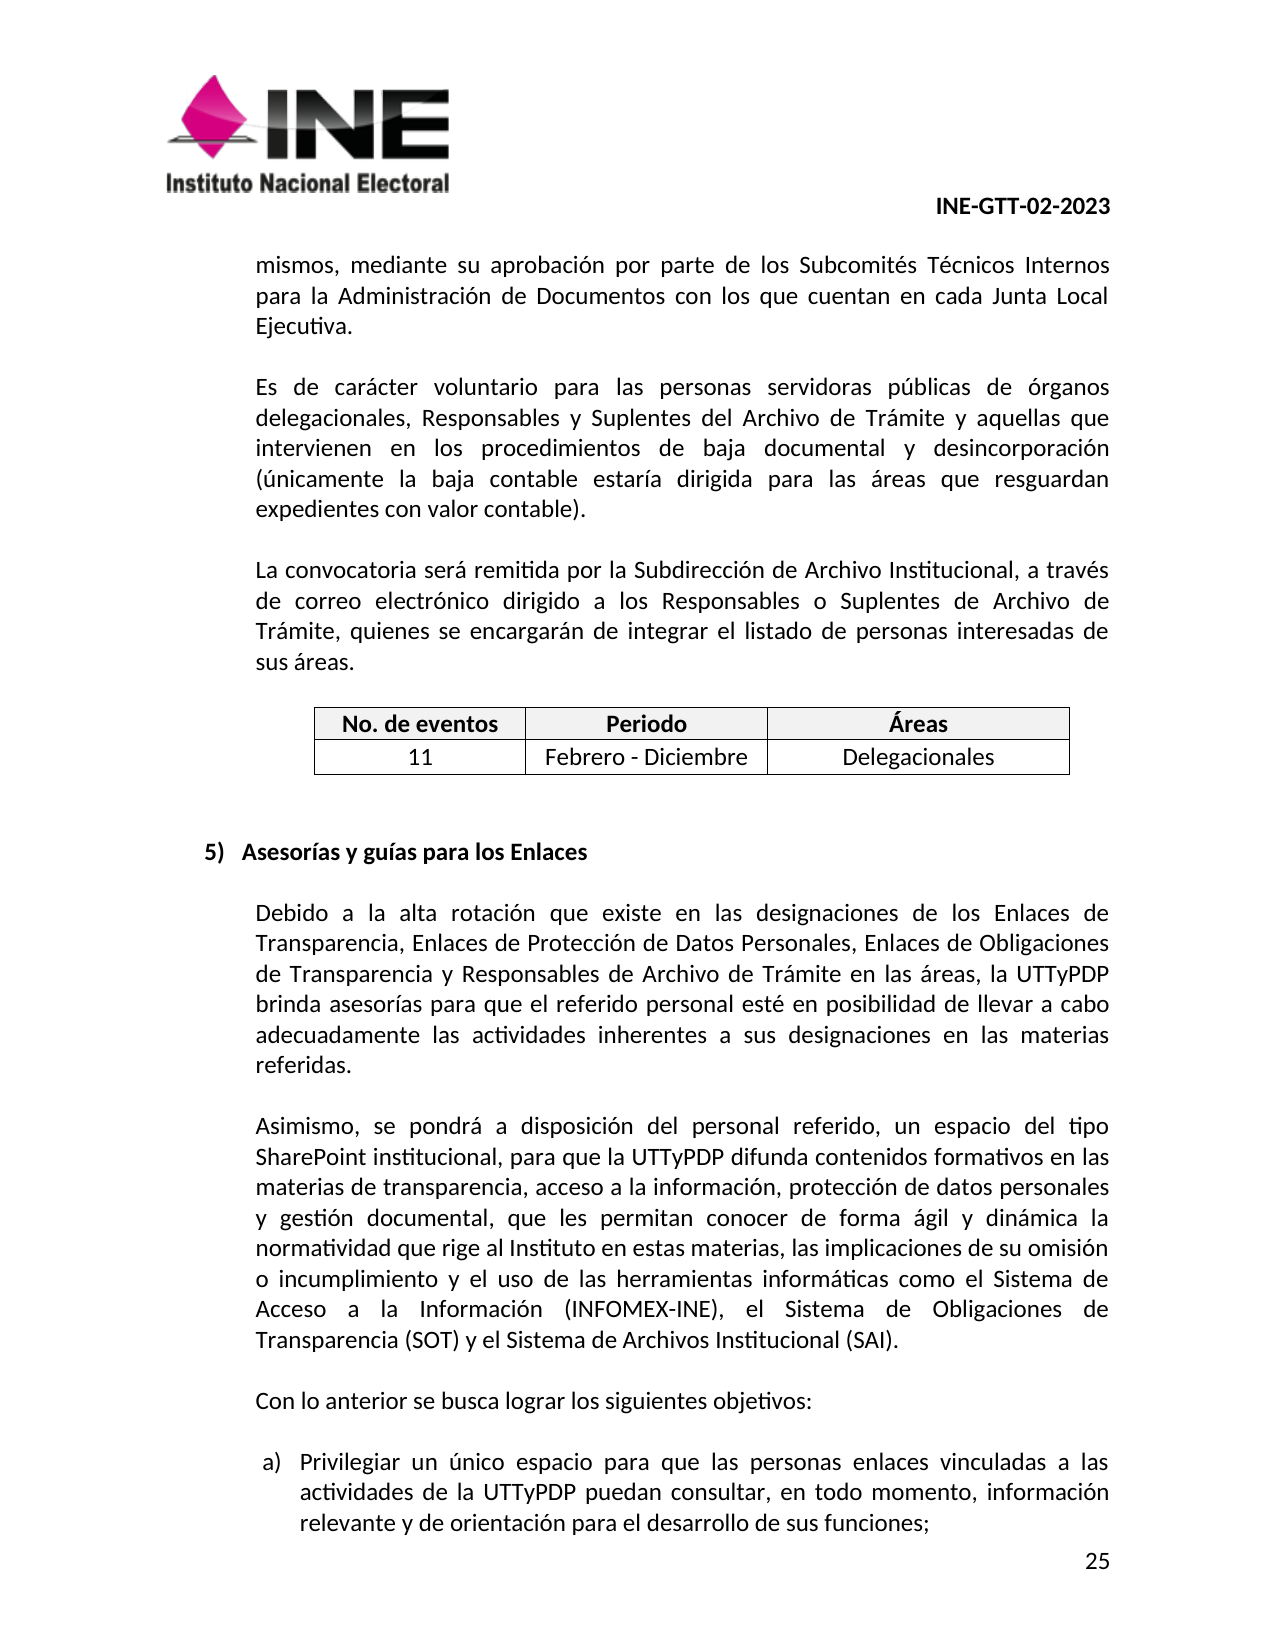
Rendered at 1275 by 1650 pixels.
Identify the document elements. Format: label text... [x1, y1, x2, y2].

list Asesorías y guías para los Enlaces [204, 836, 1110, 866]
table_cell Febrero - Diciembre [526, 740, 767, 773]
picture [166, 75, 449, 193]
text Con lo anterior se busca lograr los siguientes objetivos: [255, 1385, 1110, 1416]
text Es de carácter voluntario para las personas servidoras públicas de órganos delegacionales, Responsables y Suplentes del Archivo de Trámite y aquellas que intervienen en los procedimientos de baja documental y desincorporación (únicamente la baja contable estaría dirigida para las áreas que resguardan expedientes con valor contable). [255, 371, 1110, 524]
table_header Áreas [768, 708, 1069, 739]
list Privilegiar un único espacio para que las personas enlaces vinculadas a las actividades de la UTTyPDP puedan consultar, en todo momento, información relevante y de orientación para el desarrollo de sus funciones; [262, 1446, 1110, 1538]
table_cell Delegacionales [768, 740, 1069, 773]
text Debido a la alta rotación que existe en las designaciones de los Enlaces de Transparencia, Enlaces de Protección de Datos Personales, Enlaces de Obligaciones de Transparencia y Responsables de Archivo de Trámite en las áreas, la UTTyPDP brinda asesorías para que el referido personal esté en posibilidad de llevar a cabo adecuadamente las actividades inherentes a sus designaciones en las materias referidas. [255, 897, 1110, 1080]
table_header Periodo [526, 708, 767, 739]
text Asimismo, se pondrá a disposición del personal referido, un espacio del tipo SharePoint institucional, para que la UTTyPDP difunda contenidos formativos en las materias de transparencia, acceso a la información, protección de datos personales y gestión documental, que les permitan conocer de forma ágil y dinámica la normatividad que rige al Instituto en estas materias, las implicaciones de su omisión o incumplimiento y el uso de las herramientas informáticas como el Sistema de Acceso a la Información (INFOMEX-INE), el Sistema de Obligaciones de Transparencia (SOT) y el Sistema de Archivos Institucional (SAI). [255, 1110, 1110, 1354]
table_header No. de eventos [315, 708, 525, 739]
text La convocatoria será remitida por la Subdirección de Archivo Institucional, a través de correo electrónico dirigido a los Responsables o Suplentes de Archivo de Trámite, quienes se encargarán de integrar el listado de personas interesadas de sus áreas. [255, 554, 1110, 677]
table_cell 11 [315, 740, 525, 773]
